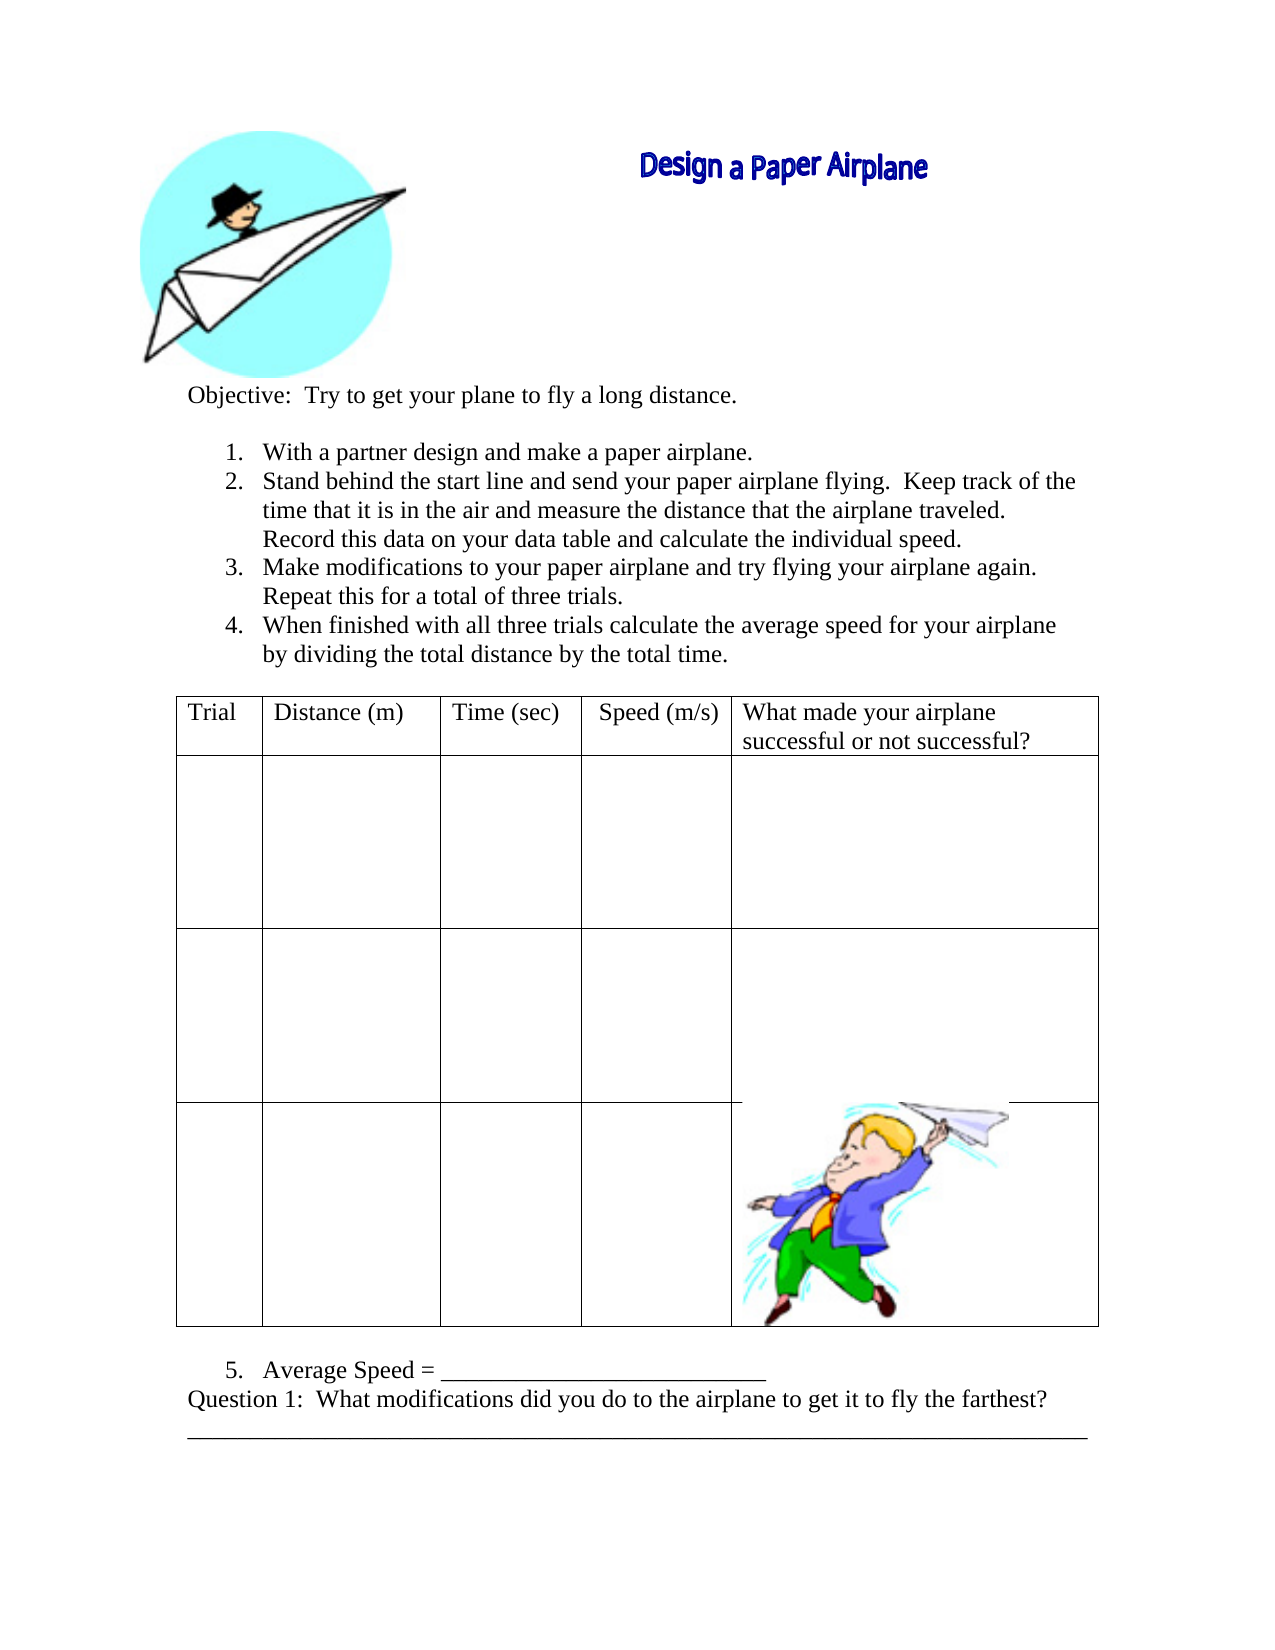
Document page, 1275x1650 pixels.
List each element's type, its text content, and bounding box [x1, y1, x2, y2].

table_header Speed (m/s) [582, 697, 731, 755]
picture [139, 131, 407, 378]
text Objective: Try to get your plane to fly a long distance. [187, 380, 1087, 409]
picture [742, 1102, 1009, 1326]
list Make modifications to your paper airplane and try flying your airplane again. Repeat this for a total of three trials. [225, 552, 1087, 610]
table_header Time (sec) [441, 697, 581, 755]
table_cell [263, 929, 440, 1102]
text Question 1: What modifications did you do to the airplane to get it to fly the farthest?________________________________________________________________________ [187, 1384, 1087, 1438]
table_cell [732, 756, 1098, 928]
table_cell [441, 756, 581, 928]
table_cell [582, 1103, 731, 1326]
list With a partner design and make a paper airplane. [225, 437, 1087, 466]
table_cell [582, 929, 731, 1102]
list Average Speed = __________________________ [225, 1356, 1087, 1384]
table_cell [1009, 1103, 1098, 1326]
table_cell [177, 756, 262, 928]
table_header Trial [177, 697, 262, 755]
table_header What made your airplane successful or not successful? [732, 697, 1098, 755]
table_cell [441, 1103, 581, 1326]
table_cell [732, 929, 1098, 1102]
list When finished with all three trials calculate the average speed for your airplane by dividing the total distance by the total time. [225, 610, 1087, 667]
table_cell [177, 1103, 262, 1326]
table_cell [441, 929, 581, 1102]
table_cell [263, 756, 440, 928]
table_cell [177, 929, 262, 1102]
list Stand behind the start line and send your paper airplane flying. Keep track of the time that it is in the air and measure the distance that the airplane traveled. Record this data on your data table and calculate the individual speed. [225, 466, 1087, 552]
table_cell [582, 756, 731, 928]
table_cell [732, 1103, 742, 1326]
table_cell [263, 1103, 440, 1326]
table_header Distance (m) [263, 697, 440, 755]
